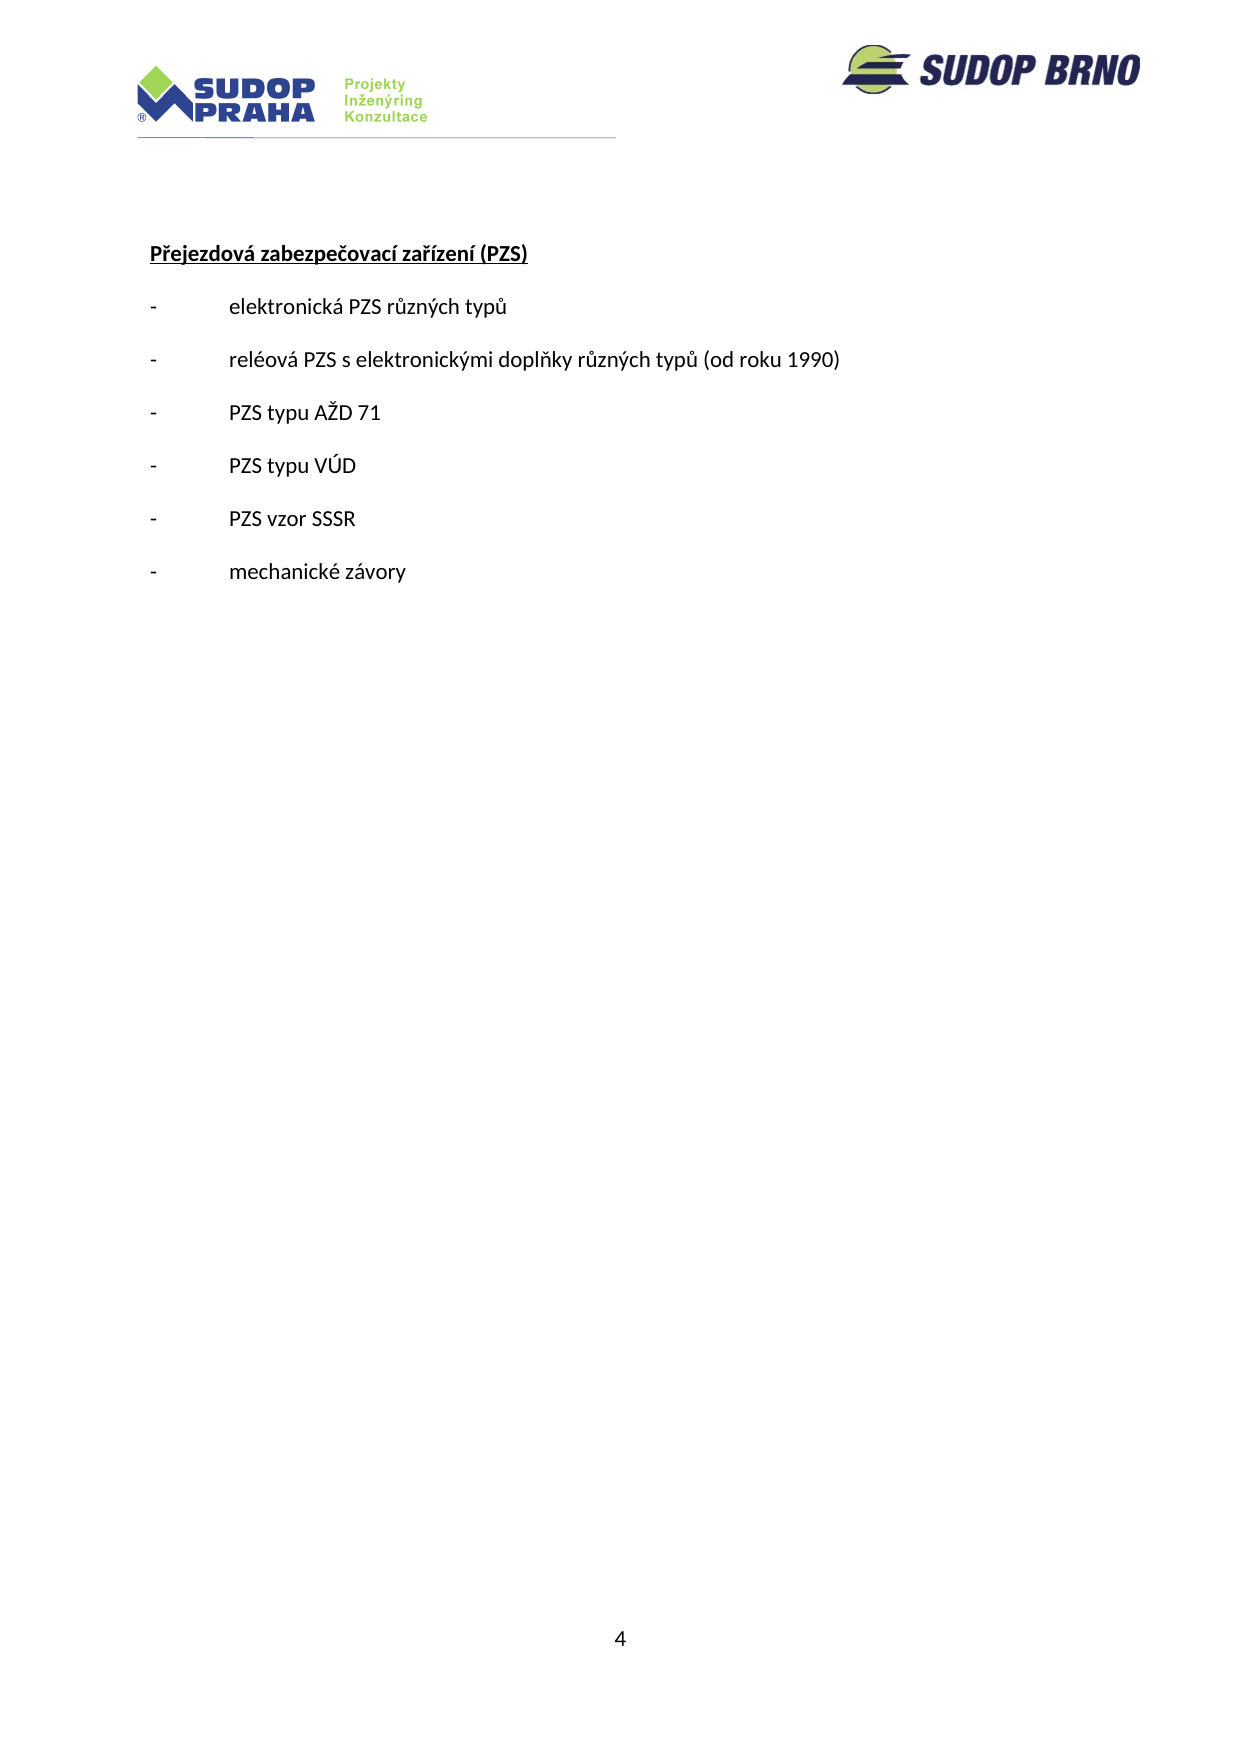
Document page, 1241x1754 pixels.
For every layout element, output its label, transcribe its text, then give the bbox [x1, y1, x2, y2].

text - elektronická PZS různých typů [150, 292, 1090, 320]
text - mechanické závory [150, 557, 1090, 585]
text - PZS vzor SSSR [150, 504, 1090, 532]
text - PZS typu VÚD [150, 451, 1090, 479]
text - PZS typu AŽD 71 [150, 398, 1090, 426]
picture [137, 65, 435, 126]
text - reléová PZS s elektronickými doplňky různých typů (od roku 1990) [150, 345, 1090, 373]
text Přejezdová zabezpečovací zařízení (PZS) [150, 239, 1090, 267]
picture [841, 45, 1149, 96]
